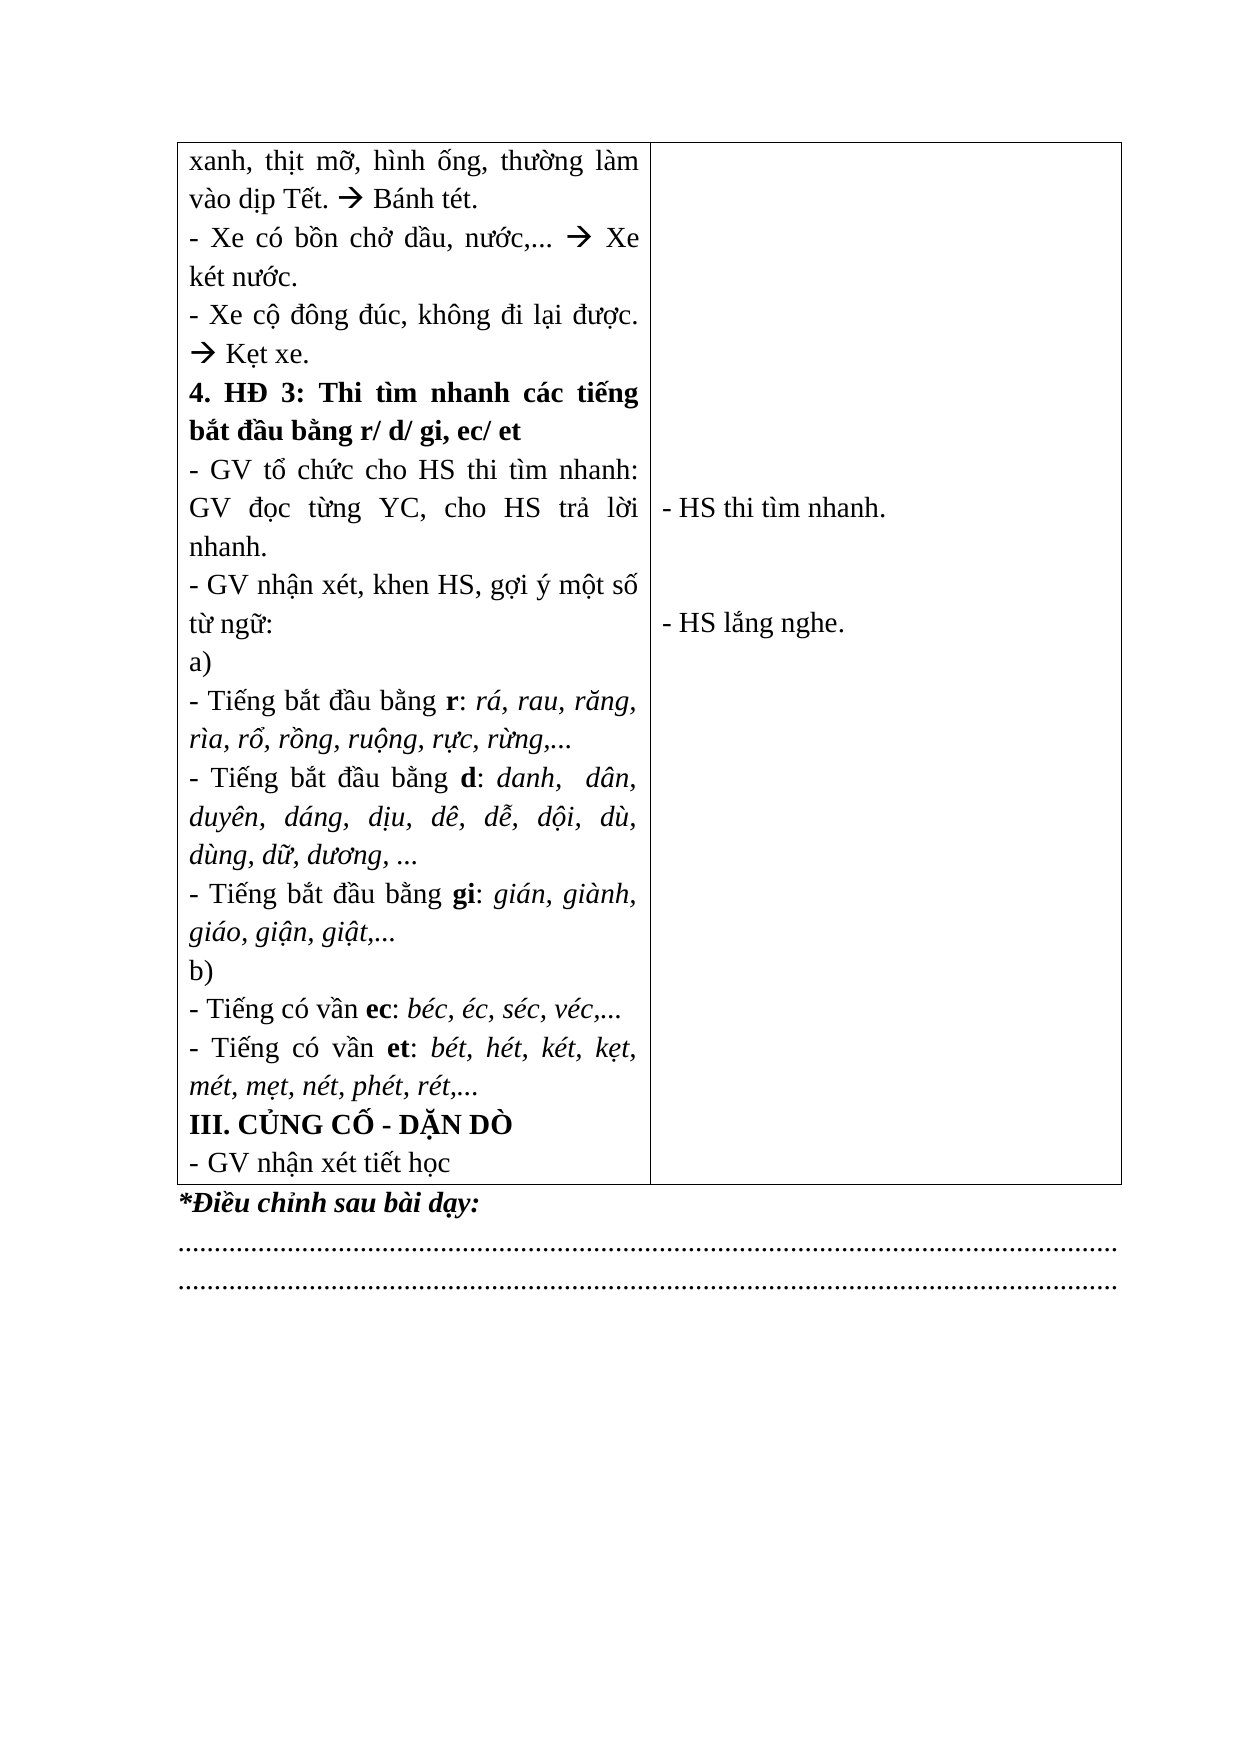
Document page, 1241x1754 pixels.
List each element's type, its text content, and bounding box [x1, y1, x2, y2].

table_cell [178, 143, 650, 1184]
text ................................................................................................................................. [177, 1224, 1152, 1257]
text ................................................................................................................................. [177, 1262, 1152, 1296]
text *Điều chỉnh sau bài dạy: [177, 1185, 1152, 1219]
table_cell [651, 143, 1121, 1184]
